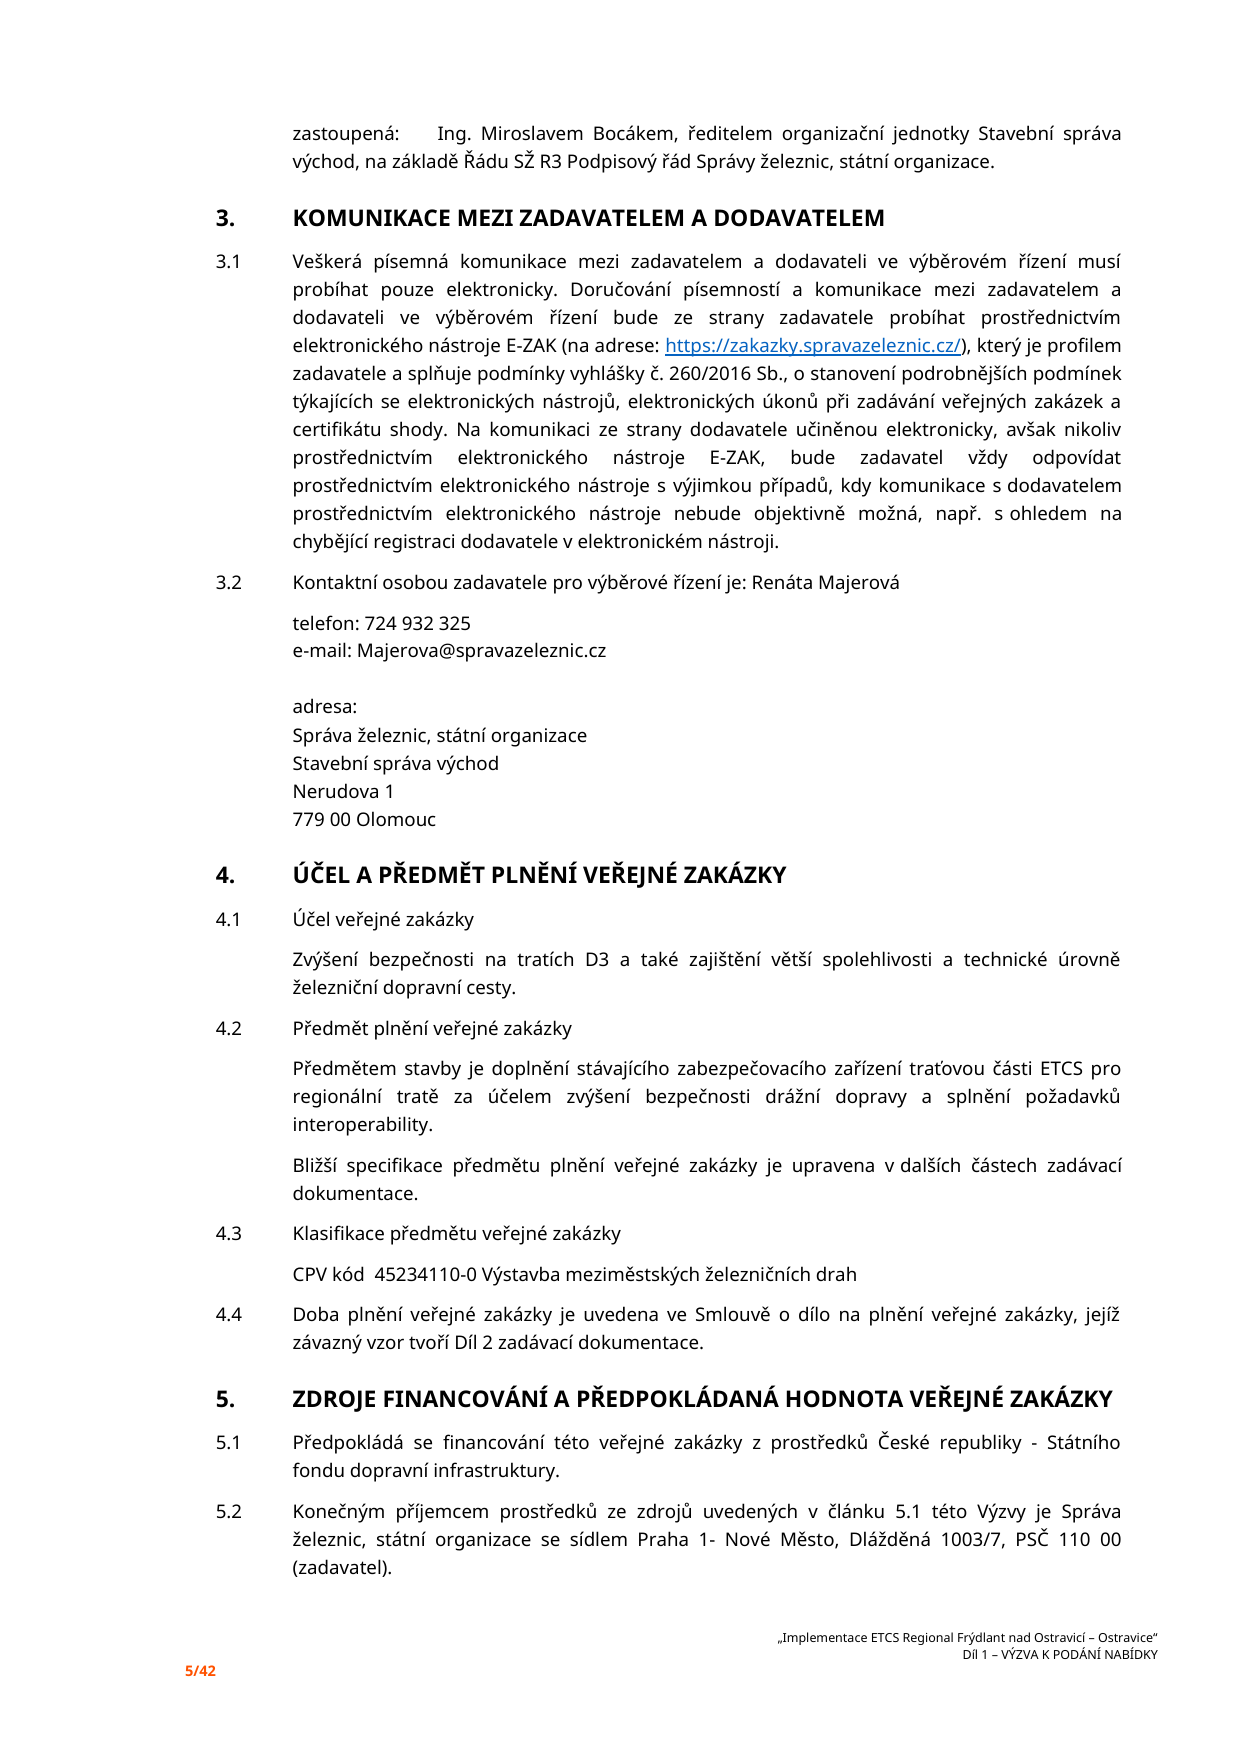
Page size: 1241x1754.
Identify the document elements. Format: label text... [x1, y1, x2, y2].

text Bližší specifikace předmětu plnění veřejné zakázky je upravena v dalších částech zadávací dokumentace. [292, 1152, 1122, 1206]
text Veškerá písemná komunikace mezi zadavatelem a dodavateli ve výběrovém řízení musí probíhat pouze elektronicky. Doručování písemností a komunikace mezi zadavatelem a dodavateli ve výběrovém řízení bude ze strany zadavatele probíhat prostřednictvím elektronického nástroje E-ZAK (na adrese: https://zakazky.spravazeleznic.cz/), který je profilem zadavatele a splňuje podmínky vyhlášky č. 260/2016 Sb., o stanovení podrobnějších podmínek týkajících se elektronických nástrojů, elektronických úkonů při zadávání veřejných zakázek a certifikátu shody. Na komunikaci ze strany dodavatele učiněnou elektronicky, avšak nikoliv prostřednictvím elektronického nástroje E-ZAK, bude zadavatel vždy odpovídat prostřednictvím elektronického nástroje s výjimkou případů, kdy komunikace s dodavatelem prostřednictvím elektronického nástroje nebude objektivně možná, např. s ohledem na chybějící registraci dodavatele v elektronickém nástroji. [216, 248, 1122, 554]
text Zvýšení bezpečnosti na tratích D3 a také zajištění větší spolehlivosti a technické úrovně železniční dopravní cesty. [292, 946, 1122, 1000]
text Stavební správa východ [292, 750, 1122, 775]
text adresa: [292, 694, 1122, 719]
text Správa železnic, státní organizace [292, 722, 1122, 747]
text Nerudova 1 [292, 778, 1122, 803]
text Účel veřejné zakázky [216, 906, 1122, 931]
text Předpokládá se financování této veřejné zakázky z prostředků České republiky - Státního fondu dopravní infrastruktury. [216, 1429, 1122, 1483]
text Předmět plnění veřejné zakázky [216, 1015, 1122, 1040]
text CPV kód 45234110-0 Výstavba meziměstských železničních drah [292, 1261, 1122, 1287]
text ZDROJE FINANCOVÁNÍ A PŘEDPOKLÁDANÁ HODNOTA VEŘEJNÉ ZAKÁZKY [216, 1383, 1122, 1414]
text Předmětem stavby je doplnění stávajícího zabezpečovacího zařízení traťovou části ETCS pro regionální tratě za účelem zvýšení bezpečnosti drážní dopravy a splnění požadavků interoperability. [292, 1055, 1122, 1137]
text KOMUNIKACE MEZI ZADAVATELEM a DODAVATELEM [216, 202, 1122, 233]
text 779 00 Olomouc [292, 806, 1122, 831]
text Konečným příjemcem prostředků ze zdrojů uvedených v článku 5.1 této Výzvy je Správa železnic, státní organizace se sídlem Praha 1- Nové Město, Dlážděná 1003/7, PSČ 110 00 (zadavatel). [216, 1498, 1122, 1579]
text zastoupená: Ing. Miroslavem Bocákem, ředitelem organizační jednotky Stavební správa východ, na základě Řádu SŽ R3 Podpisový řád Správy železnic, státní organizace. [292, 121, 1122, 174]
text telefon: 724 932 325 [292, 610, 1122, 635]
text ÚČEL A PŘEDMĚT PLNĚNÍ VEŘEJNÉ ZAKÁZKY [216, 859, 1122, 890]
text Doba plnění veřejné zakázky je uvedena ve Smlouvě o dílo na plnění veřejné zakázky, jejíž závazný vzor tvoří Díl 2 zadávací dokumentace. [216, 1302, 1122, 1355]
text Kontaktní osobou zadavatele pro výběrové řízení je: Renáta Majerová [216, 569, 1122, 595]
text e-mail: Majerova@spravazeleznic.cz [292, 638, 1122, 663]
text Klasifikace předmětu veřejné zakázky [216, 1221, 1122, 1246]
